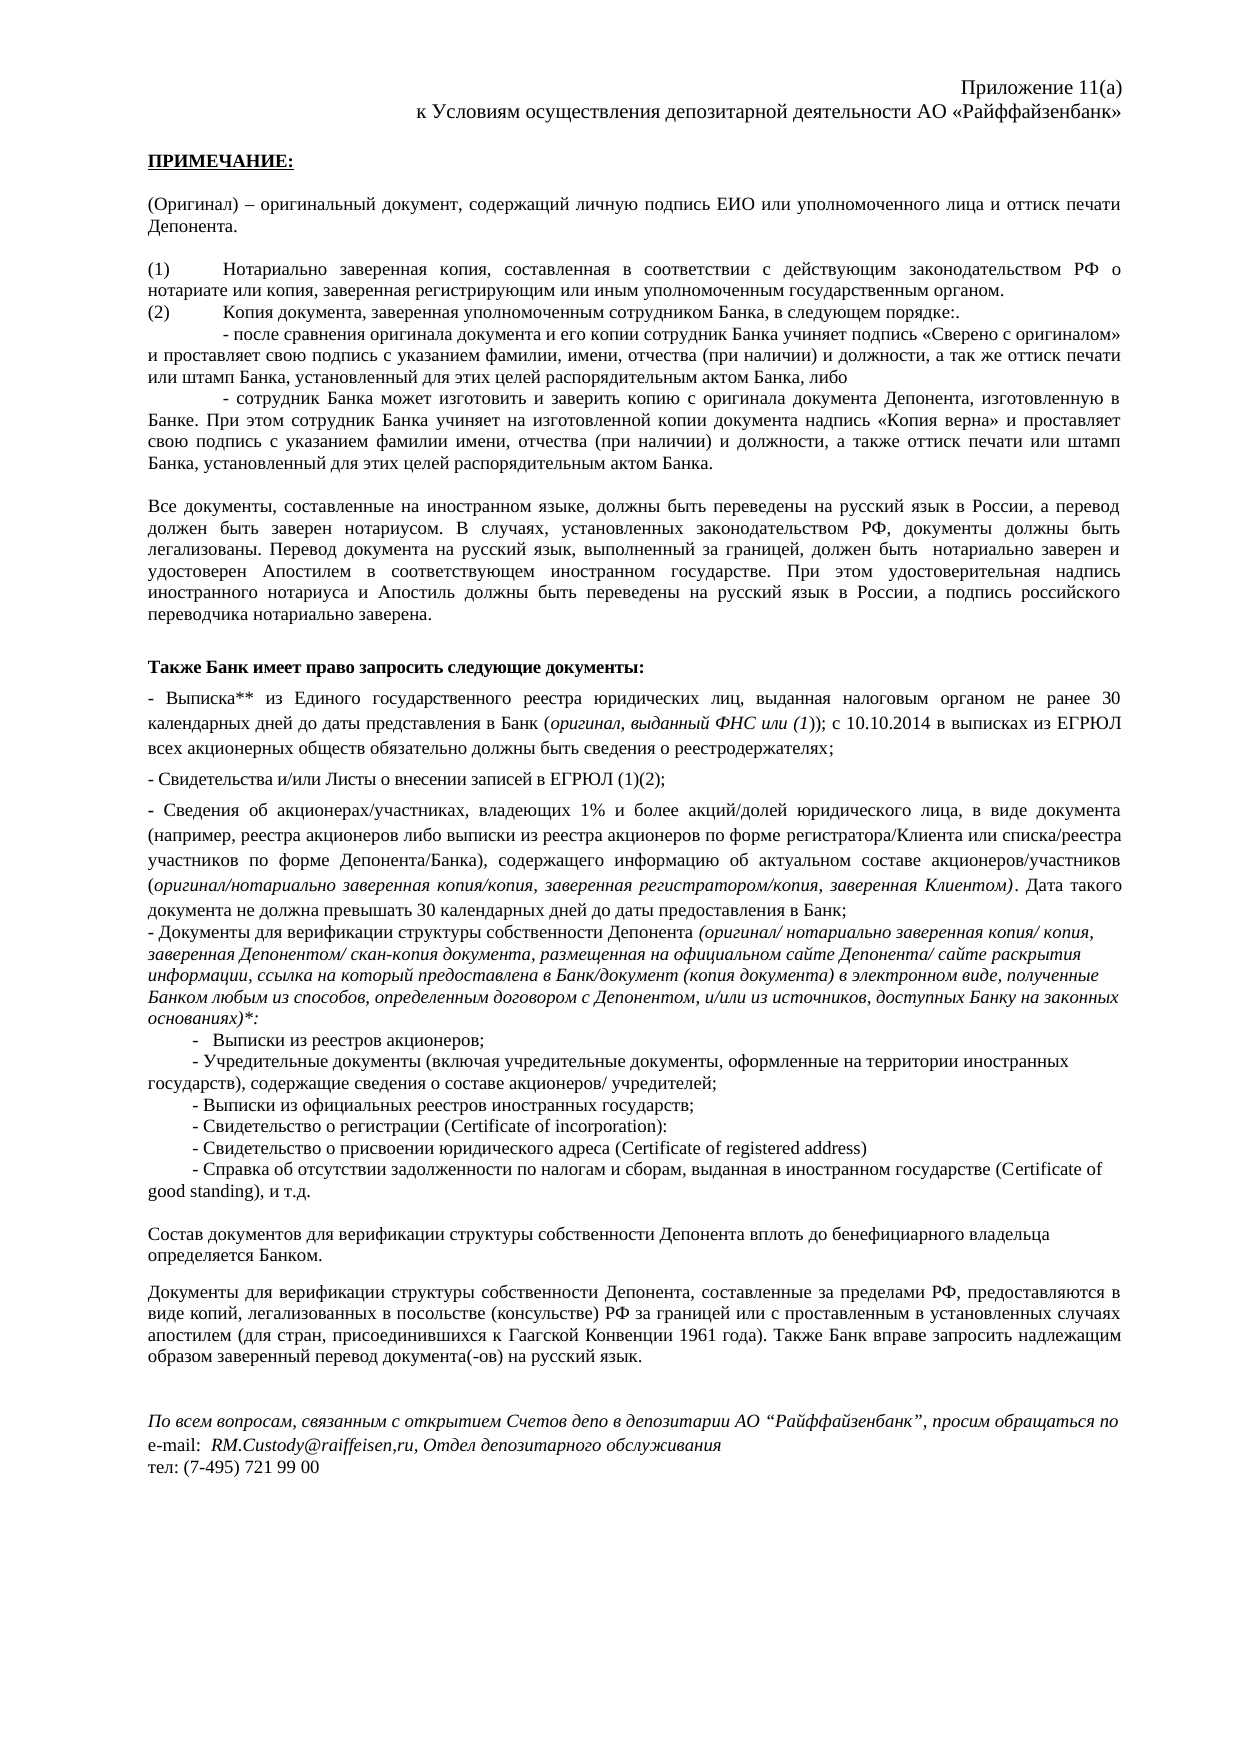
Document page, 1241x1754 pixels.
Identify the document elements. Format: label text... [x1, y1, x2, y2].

text - Свидетельства и/или Листы о внесении записей в ЕГРЮЛ (1)(2); [148, 765, 1122, 790]
text - после сравнения оригинала документа и его копии сотрудник Банка учиняет подпись «Сверено с оригиналом» и проставляет свою подпись с указанием фамилии, имени, отчества (при наличии) и должности, а так же оттиск печати или штамп Банка, установленный для этих целей распорядительным актом Банка, либо [148, 322, 1122, 387]
text (Оригинал) – оригинальный документ, содержащий личную подпись ЕИО или уполномоченного лица и оттиск печати Депонента. [148, 193, 1122, 236]
text - Свидетельство о регистрации (Certificate of incorporation): [148, 1115, 1122, 1137]
text - сотрудник Банка может изготовить и заверить копию с оригинала документа Депонента, изготовленную в Банке. При этом сотрудник Банка учиняет на изготовленной копии документа надпись «Копия верна» и проставляет свою подпись с указанием фамилии имени, отчества (при наличии) и должности, а также оттиск печати или штамп Банка, установленный для этих целей распорядительным актом Банка. [148, 387, 1122, 473]
text Все документы, составленные на иностранном языке, должны быть переведены на русский язык в России, а перевод должен быть заверен нотариусом. В случаях, установленных законодательством РФ, документы должны быть легализованы. Перевод документа на русский язык, выполненный за границей, должен быть нотариально заверен и удостоверен Апостилем в соответствующем иностранном государстве. При этом удостоверительная надпись иностранного нотариуса и Апостиль должны быть переведены на русский язык в России, а подпись российского переводчика нотариально заверена. [148, 495, 1122, 624]
text (1) Нотариально заверенная копия, составленная в соответствии с действующим законодательством РФ о нотариате или копия, заверенная регистрирующим или иным уполномоченным государственным органом. [148, 258, 1122, 301]
text Состав документов для верификации структуры собственности Депонента вплоть до бенефициарного владельца определяется Банком. [148, 1223, 1122, 1266]
text Также Банк имеет право запросить следующие документы: [148, 652, 1122, 677]
text - Выписка** из Единого государственного реестра юридических лиц, выданная налоговым органом не ранее 30 календарных дней до даты представления в Банк (оригинал, выданный ФНС или (1)); с 10.10.2014 в выписках из ЕГРЮЛ всех акционерных обществ обязательно должны быть сведения о реестродержателях; [148, 683, 1122, 758]
text - Сведения об акционерах/участниках, владеющих 1% и более акций/долей юридического лица, в виде документа (например, реестра акционеров либо выписки из реестра акционеров по форме регистратора/Клиента или списка/реестра участников по форме Депонента/Банка), содержащего информацию об актуальном составе акционеров/участников (оригинал/нотариально заверенная копия/копия, заверенная регистратором/копия, заверенная Клиентом). Дата такого документа не должна превышать 30 календарных дней до даты предоставления в Банк; [148, 796, 1122, 921]
text - Выписки из официальных реестров иностранных государств; [148, 1093, 1122, 1115]
text - Справка об отсутствии задолженности по налогам и сборам, выданная в иностранном государстве (Сertificate of good standing), и т.д. [148, 1158, 1122, 1201]
text - Документы для верификации структуры собственности Депонента (оригинал/ нотариально заверенная копия/ копия, заверенная Депонентом/ скан-копия документа, размещенная на официальном сайте Депонента/ сайте раскрытия информации, ссылка на который предоставлена в Банк/документ (копия документа) в электронном виде, полученные Банком любым из способов, определенным договором с Депонентом, и/или из источников, доступных Банку на законных основаниях)*: [148, 921, 1122, 1029]
text ПРИМЕЧАНИЕ: [148, 150, 1122, 172]
text По всем вопросам, связанным с открытием Счетов депо в депозитарии АО “Райффайзенбанк”, просим обращаться по e-mail: RM.Custody@raiffeisen,ru, Отдел депозитарного обслуживания [148, 1410, 1122, 1456]
text тел: (7-495) 721 99 00 [148, 1456, 1122, 1477]
text - Учредительные документы (включая учредительные документы, оформленные на территории иностранных государств), содержащие сведения о составе акционеров/ учредителей; [148, 1050, 1122, 1093]
text (2) Копия документа, заверенная уполномоченным сотрудником Банка, в следующем порядке:. [148, 301, 1122, 322]
text - Выписки из реестров акционеров; [148, 1029, 1122, 1050]
text - Свидетельство о присвоении юридического адреса (Certificate of registered address) [148, 1137, 1122, 1158]
text Документы для верификации структуры собственности Депонента, составленные за пределами РФ, предоставляются в виде копий, легализованных в посольстве (консульстве) РФ за границей или с проставленным в установленных случаях апостилем (для стран, присоединившихся к Гаагской Конвенции 1961 года). Также Банк вправе запросить надлежащим образом заверенный перевод документа(-ов) на русский язык. [148, 1281, 1122, 1367]
